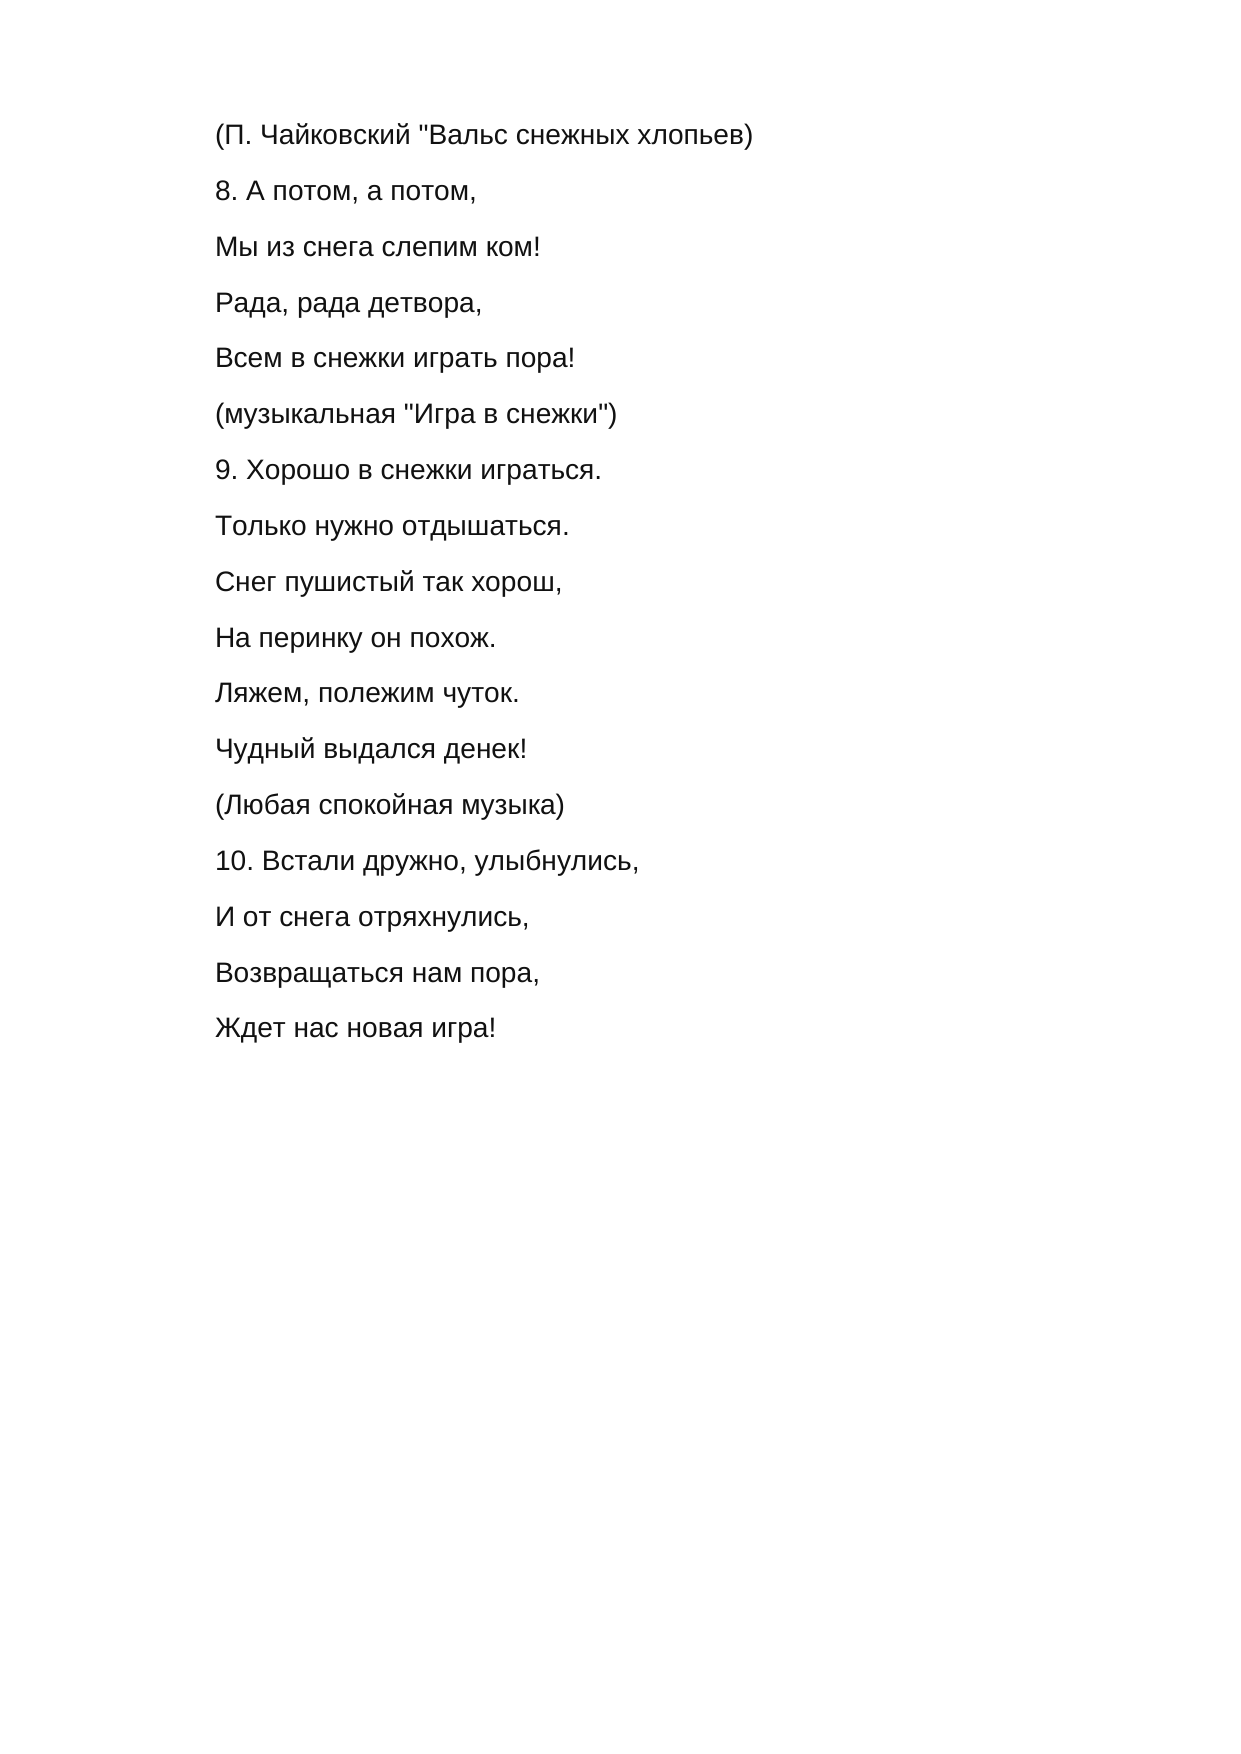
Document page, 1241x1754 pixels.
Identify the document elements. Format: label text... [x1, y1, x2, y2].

text Снег пушистый так хорош, [177, 565, 1152, 597]
text Мы из снега слепим ком! [177, 230, 1152, 262]
text Ждет нас новая игра! [177, 1011, 1152, 1044]
text 8. А потом, а потом, [177, 174, 1152, 206]
text Всем в снежки играть пора! [177, 341, 1152, 374]
text (Любая спокойная музыка) [177, 788, 1152, 821]
text И от снега отряхнулись, [177, 900, 1152, 932]
text (П. Чайковский "Вальс снежных хлопьев) [177, 118, 1152, 151]
text (музыкальная "Игра в снежки") [177, 397, 1152, 430]
text На перинку он похож. [177, 621, 1152, 653]
text 10. Встали дружно, улыбнулись, [177, 844, 1152, 876]
text Чудный выдался денек! [177, 732, 1152, 765]
text Рада, рада детвора, [177, 286, 1152, 318]
text Только нужно отдышаться. [177, 509, 1152, 541]
text Ляжем, полежим чуток. [177, 676, 1152, 709]
text 9. Хорошо в снежки играться. [177, 453, 1152, 486]
text Возвращаться нам пора, [177, 956, 1152, 988]
